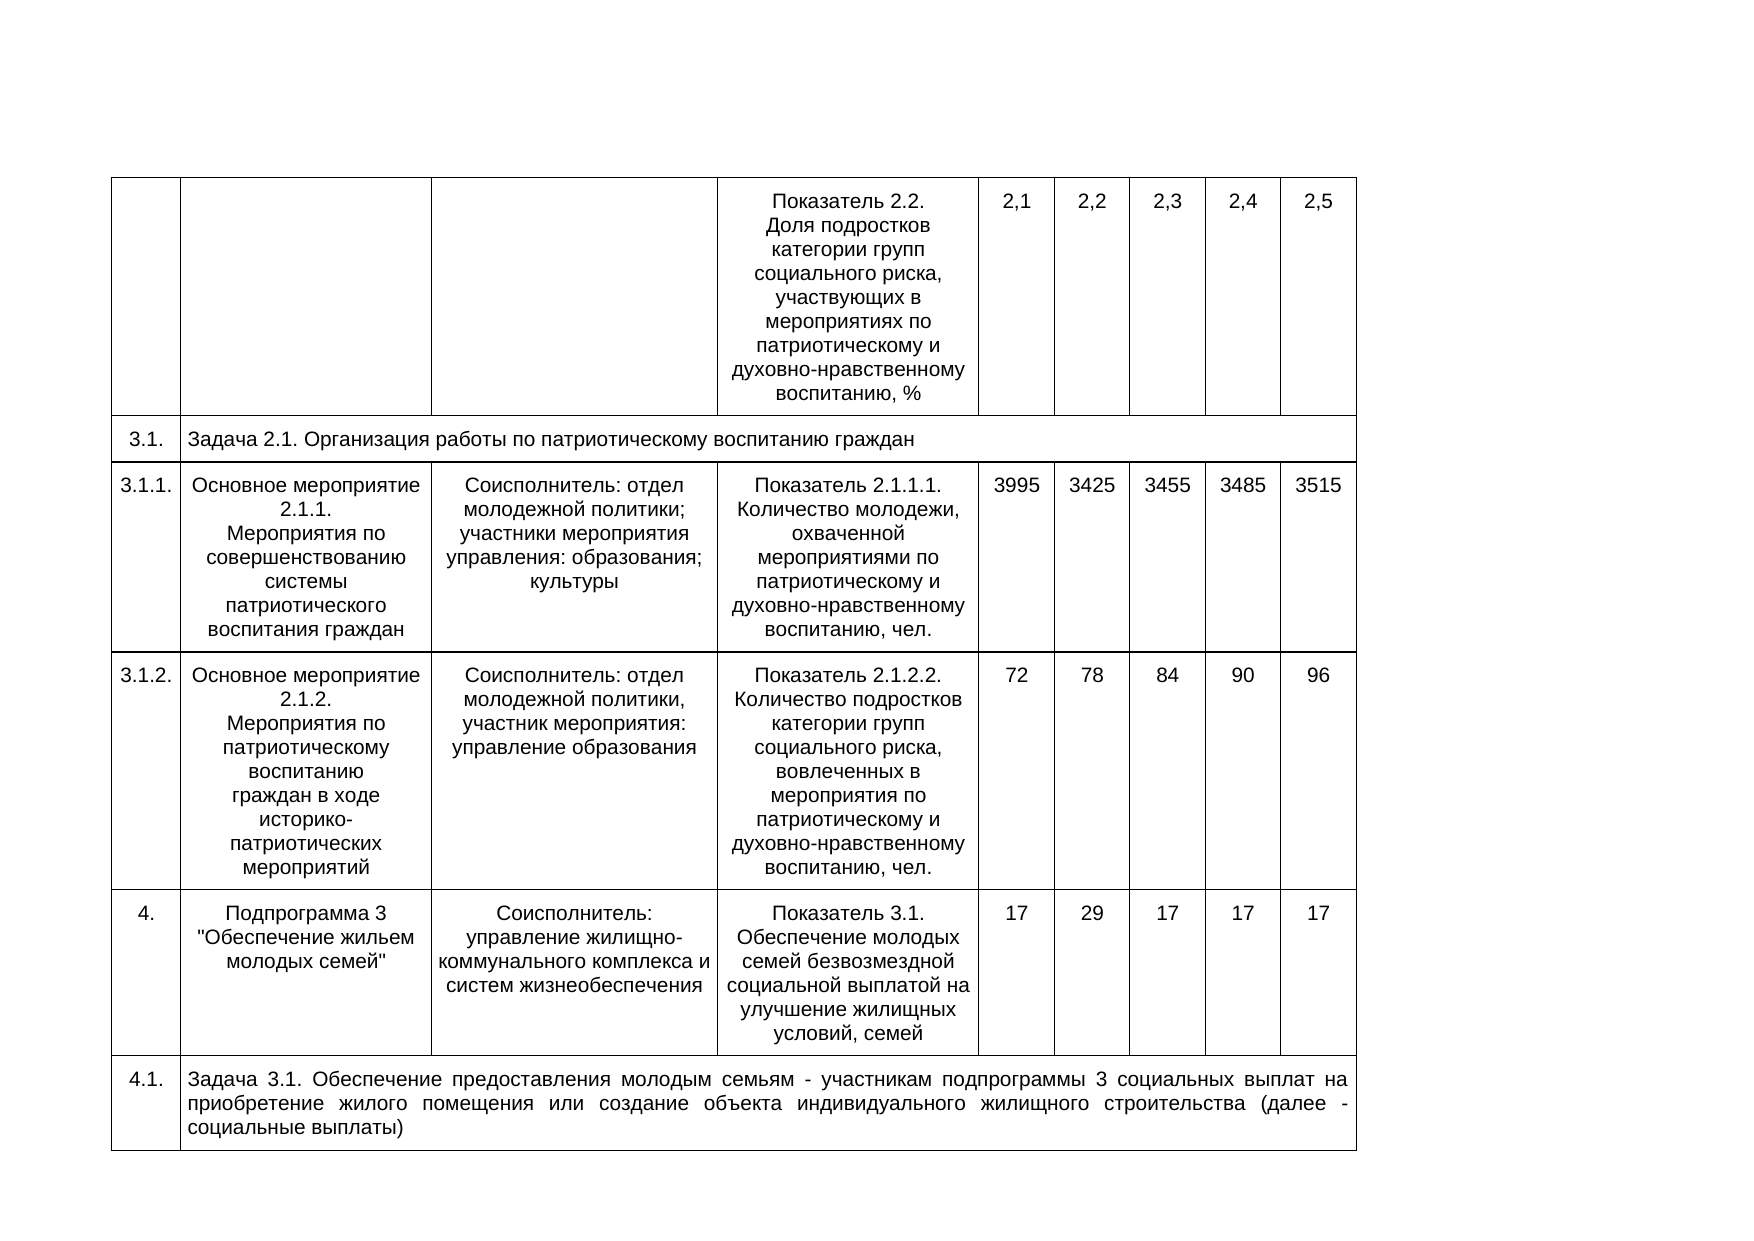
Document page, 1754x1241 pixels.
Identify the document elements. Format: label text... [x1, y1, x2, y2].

table_cell 2,2 [1055, 178, 1129, 415]
table_cell 90 [1206, 653, 1280, 889]
table_cell Соисполнитель: отдел молодежной политики; участники мероприятия управления: образования; культуры [432, 463, 717, 651]
table_cell 96 [1281, 653, 1356, 889]
table_cell 29 [1055, 890, 1129, 1055]
table_cell 72 [979, 653, 1054, 889]
table_cell 3. [112, 178, 180, 415]
table_cell 3.1.2. [112, 653, 180, 889]
table_cell 84 [1130, 653, 1205, 889]
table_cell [432, 178, 717, 415]
table_cell 2,4 [1206, 178, 1280, 415]
table_cell Основное мероприятие 2.1.1. Мероприятия по совершенствованию системы патриотического воспитания граждан [181, 463, 431, 651]
table_cell 4. [112, 890, 180, 1055]
table_cell 17 [1281, 890, 1356, 1055]
table_cell 78 [1055, 653, 1129, 889]
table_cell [181, 178, 431, 415]
table_cell Показатель 3.1. Обеспечение молодых семей безвозмездной социальной выплатой на улучшение жилищных условий, семей [718, 890, 978, 1055]
table_cell Показатель 2.2. Доля подростков категории групп социального риска, участвующих в мероприятиях по патриотическому и духовно-нравственному воспитанию, % [718, 178, 978, 415]
table_cell 3515 [1281, 463, 1356, 651]
table_cell 3.1. [112, 416, 180, 461]
table_cell 3485 [1206, 463, 1280, 651]
table_cell 4.1. [112, 1056, 180, 1149]
table_cell 17 [1130, 890, 1205, 1055]
table_cell Показатель 2.1.2.2. Количество подростков категории групп социального риска, вовлеченных в мероприятия по патриотическому и духовно-нравственному воспитанию, чел. [718, 653, 978, 889]
table_cell 3455 [1130, 463, 1205, 651]
table_cell 3995 [979, 463, 1054, 651]
table_cell Задача 2.1. Организация работы по патриотическому воспитанию граждан [181, 416, 1356, 461]
table_cell 17 [1206, 890, 1280, 1055]
table_cell 2,5 [1281, 178, 1356, 415]
table_cell 17 [979, 890, 1054, 1055]
table_cell 2,1 [979, 178, 1054, 415]
table_cell 3.1.1. [112, 463, 180, 651]
table_cell Соисполнитель: управление жилищно-коммунального комплекса и систем жизнеобеспечения [432, 890, 717, 1055]
table_cell 3425 [1055, 463, 1129, 651]
table_cell Основное мероприятие 2.1.2. Мероприятия по патриотическому воспитанию граждан в ходе историко-патриотических мероприятий [181, 653, 431, 889]
table_cell Подпрограмма 3 "Обеспечение жильем молодых семей" [181, 890, 431, 1055]
table_cell 2,3 [1130, 178, 1205, 415]
table_cell Показатель 2.1.1.1. Количество молодежи, охваченной мероприятиями по патриотическому и духовно-нравственному воспитанию, чел. [718, 463, 978, 651]
table_cell Задача 3.1. Обеспечение предоставления молодым семьям - участникам подпрограммы 3 социальных выплат на приобретение жилого помещения или создание объекта индивидуального жилищного строительства (далее - социальные выплаты) [181, 1056, 1356, 1149]
table_cell Соисполнитель: отдел молодежной политики, участник мероприятия: управление образования [432, 653, 717, 889]
